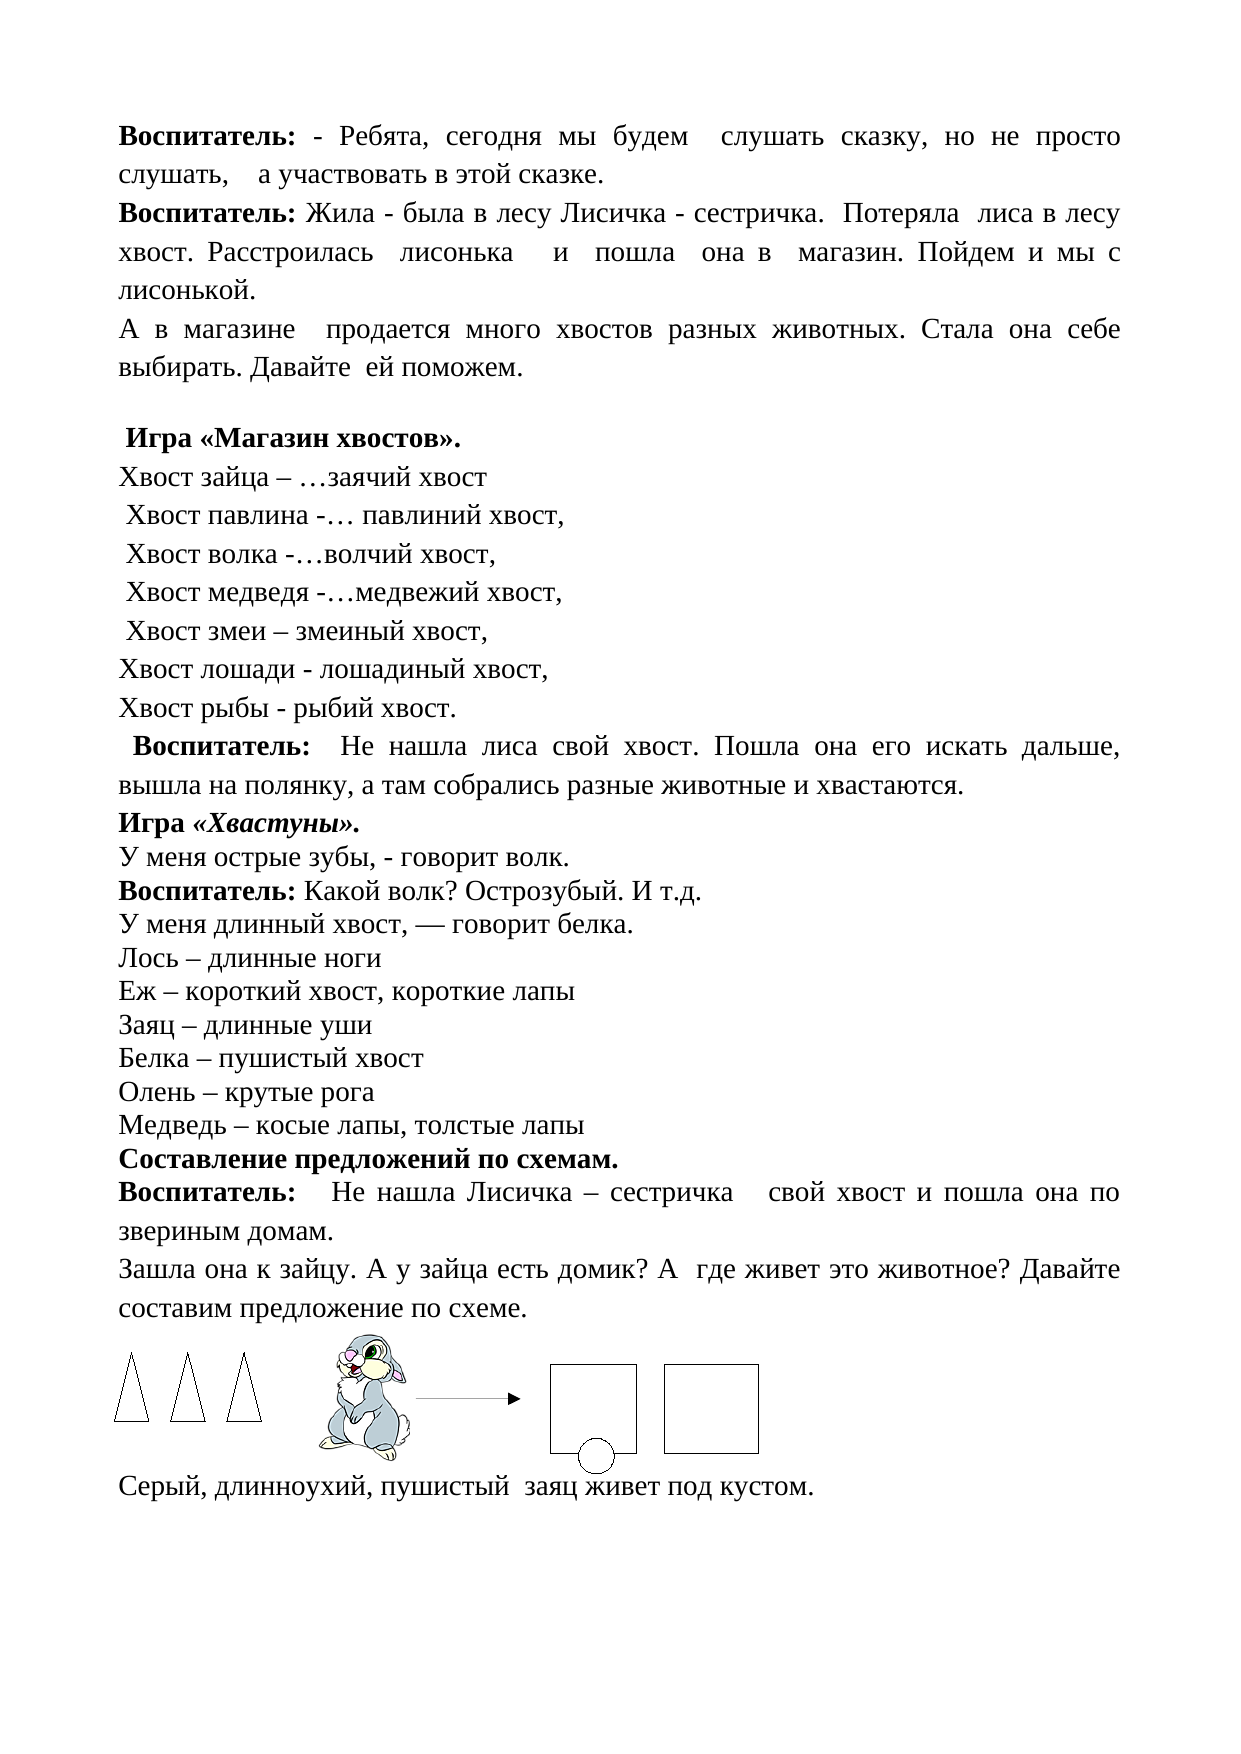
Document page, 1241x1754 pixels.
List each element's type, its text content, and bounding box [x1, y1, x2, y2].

text Медведь – косые лапы, толстые лапы [118, 1107, 1122, 1141]
text Игра «Магазин хвостов». [118, 420, 1122, 454]
text Заяц – длинные уши [118, 1007, 1122, 1040]
text Воспитатель: Жила - была в лесу Лисичка - сестричка. Потеряла лиса в лесу хвост. Расстроилась лисонька и пошла она в магазин. Пойдем и мы с лисонькой. [118, 195, 1122, 306]
text У меня острые зубы, - говорит волк. [118, 839, 1122, 873]
text Воспитатель: Не нашла лиса свой хвост. Пошла она его искать дальше, вышла на полянку, а там собрались разные животные и хвастаются. [118, 728, 1122, 801]
text Игра «Хвастуны». [118, 806, 1122, 839]
text Серый, длинноухий, пушистый заяц живет под кустом. [118, 1468, 1122, 1502]
text А в магазине продается много хвостов разных животных. Стала она себе выбирать. Давайте ей поможем. [118, 311, 1122, 383]
text Воспитатель: - Ребята, сегодня мы будем слушать сказку, но не просто слушать, а участвовать в этой сказке. [118, 118, 1122, 190]
text Хвост медведя -…медвежий хвост, [118, 574, 1122, 608]
text Хвост зайца – …заячий хвост [118, 459, 1122, 492]
text Воспитатель: Какой волк? Острозубый. И т.д. [118, 873, 1122, 906]
text Хвост лошади - лошадиный хвост, [118, 651, 1122, 685]
text Хвост рыбы - рыбий хвост. [118, 690, 1122, 723]
text Хвост волка -…волчий хвост, [118, 536, 1122, 569]
text Воспитатель: Не нашла Лисичка – сестричка свой хвост и пошла она по звериным домам. [118, 1174, 1122, 1247]
text Хвост змеи – змеиный хвост, [118, 613, 1122, 646]
text У меня длинный хвост, — говорит белка. [118, 906, 1122, 940]
text Лось – длинные ноги [118, 940, 1122, 973]
text Еж – короткий хвост, короткие лапы [118, 973, 1122, 1007]
text Зашла она к зайцу. А у зайца есть домик? А где живет это животное? Давайте составим предложение по схеме. [118, 1252, 1122, 1324]
text Хвост павлина -… павлиний хвост, [118, 497, 1122, 531]
text Составление предложений по схемам. [118, 1141, 1122, 1174]
picture [315, 1328, 410, 1463]
text Белка – пушистый хвост [118, 1040, 1122, 1074]
text Олень – крутые рога [118, 1074, 1122, 1107]
